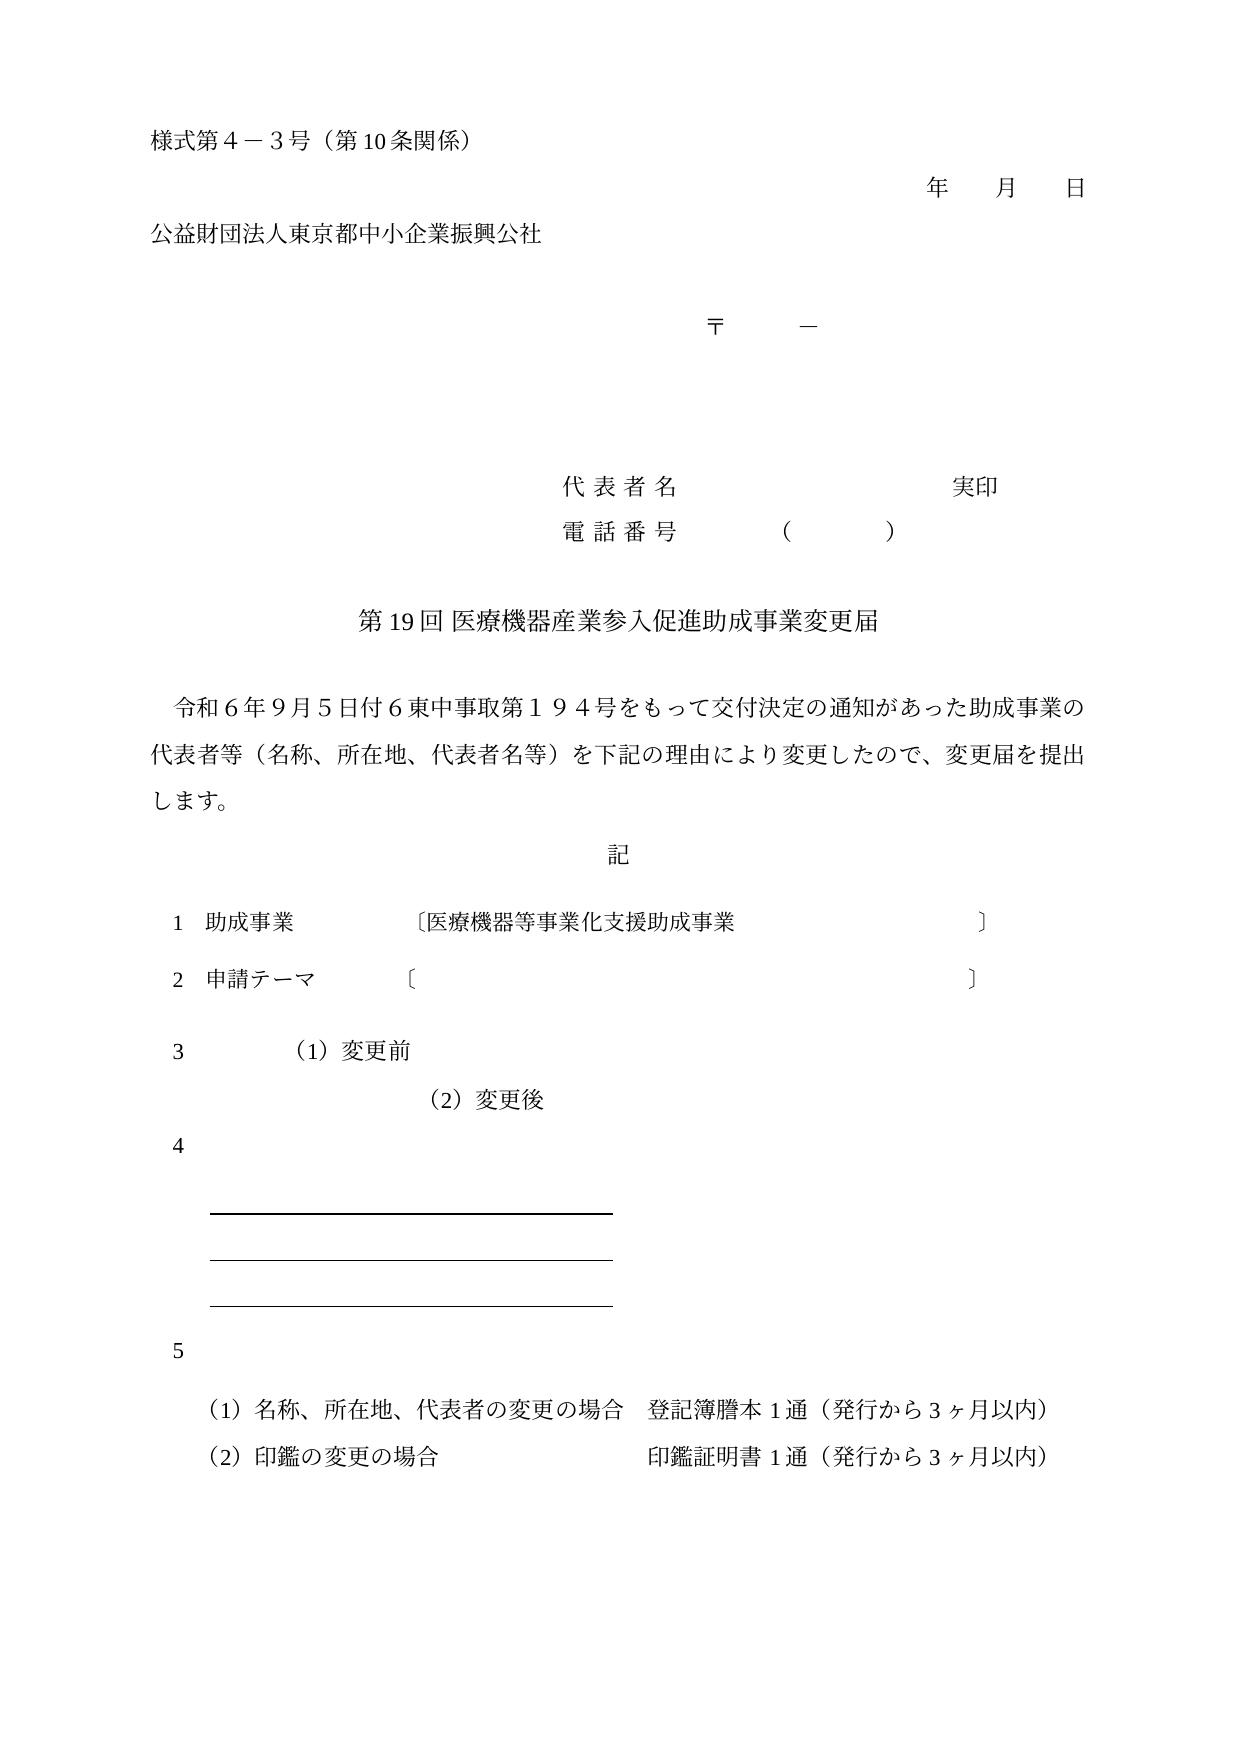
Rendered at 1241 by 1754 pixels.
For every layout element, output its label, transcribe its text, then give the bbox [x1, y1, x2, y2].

text 電話番号 （ ） [562, 514, 1088, 547]
text 令和６年９月５日付６東中事取第１９４号をもって交付決定の通知があった助成事業の代表者等（名称、所在地、代表者名等）を下記の理由により変更したので、変更届を提出します。 [150, 679, 1088, 819]
text （2）印鑑の変更の場合 印鑑証明書 1通（発行から3ヶ月以内） [150, 1428, 1088, 1474]
text 第19回 医療機器産業参入促進助成事業変更届 [150, 594, 1088, 640]
text 様式第４－３号（第10条関係） [150, 112, 1088, 159]
text 4 [172, 1132, 1088, 1158]
text （1）名称、所在地、代表者の変更の場合 登記簿謄本 1通（発行から3ヶ月以内） [150, 1382, 1088, 1428]
subtitle 記 [150, 837, 1088, 870]
text （2）変更後 [417, 1082, 1088, 1115]
text 1 助成事業 〔医療機器等事業化支援助成事業 〕 [172, 906, 1088, 937]
text 年 月 日 [150, 159, 1088, 205]
text 〒 － [150, 298, 1088, 344]
text 公益財団法人東京都中小企業振興公社 [150, 205, 1088, 252]
text 代表者名 実印 [562, 469, 1088, 502]
text 2 申請テーマ 〔 〕 [172, 962, 1088, 994]
text 3 （1）変更前 [172, 1033, 1088, 1066]
text 5 [172, 1332, 1088, 1365]
